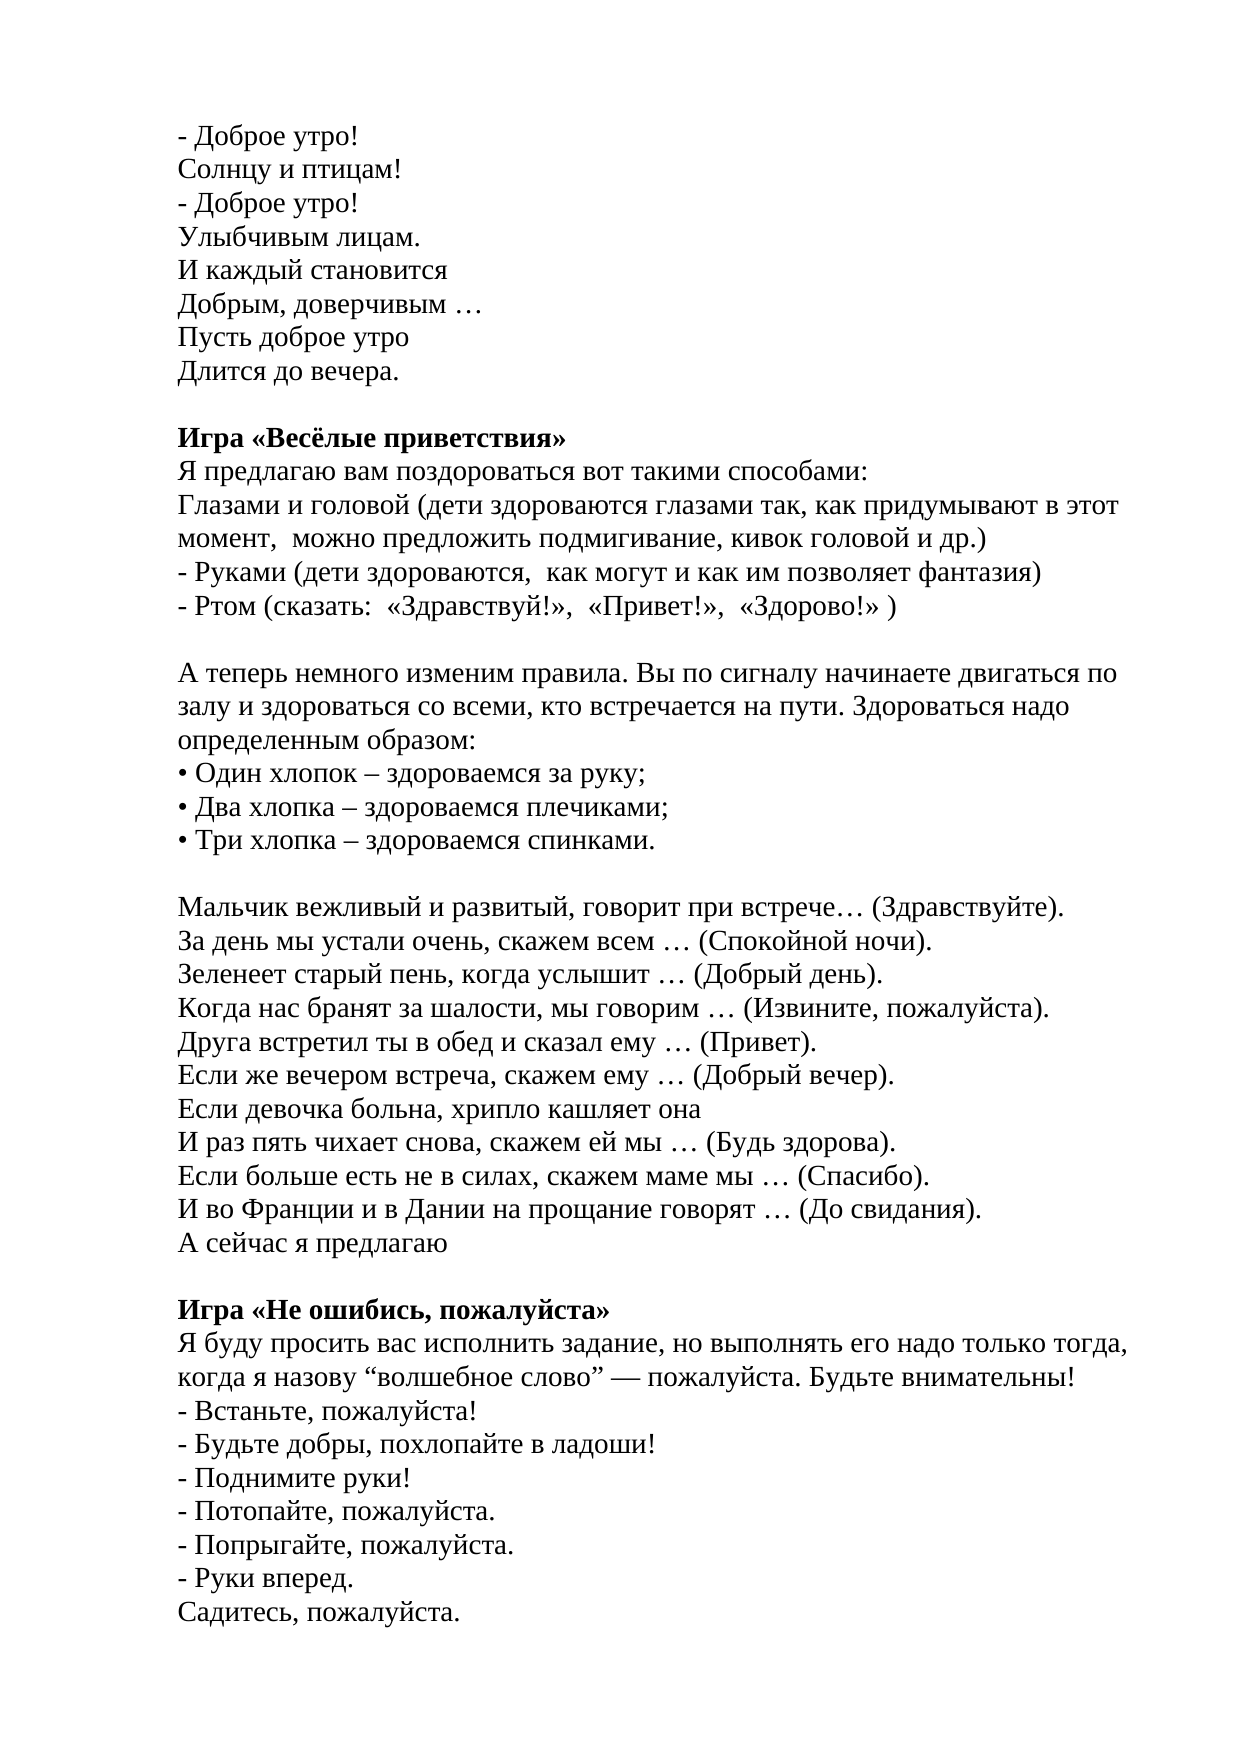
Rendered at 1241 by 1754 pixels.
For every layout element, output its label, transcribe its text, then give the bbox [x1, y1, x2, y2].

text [177, 118, 1152, 621]
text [177, 856, 1152, 1627]
text А теперь немного изменим правила. Вы по сигналу начинаете двигаться по залу и здороваться со всеми, кто встречается на пути. Здороваться надо определенным образом: • Один хлопок – здороваемся за руку; • Два хлопка – здороваемся плечиками; • Три хлопка – здороваемся спинками. [177, 621, 1152, 856]
